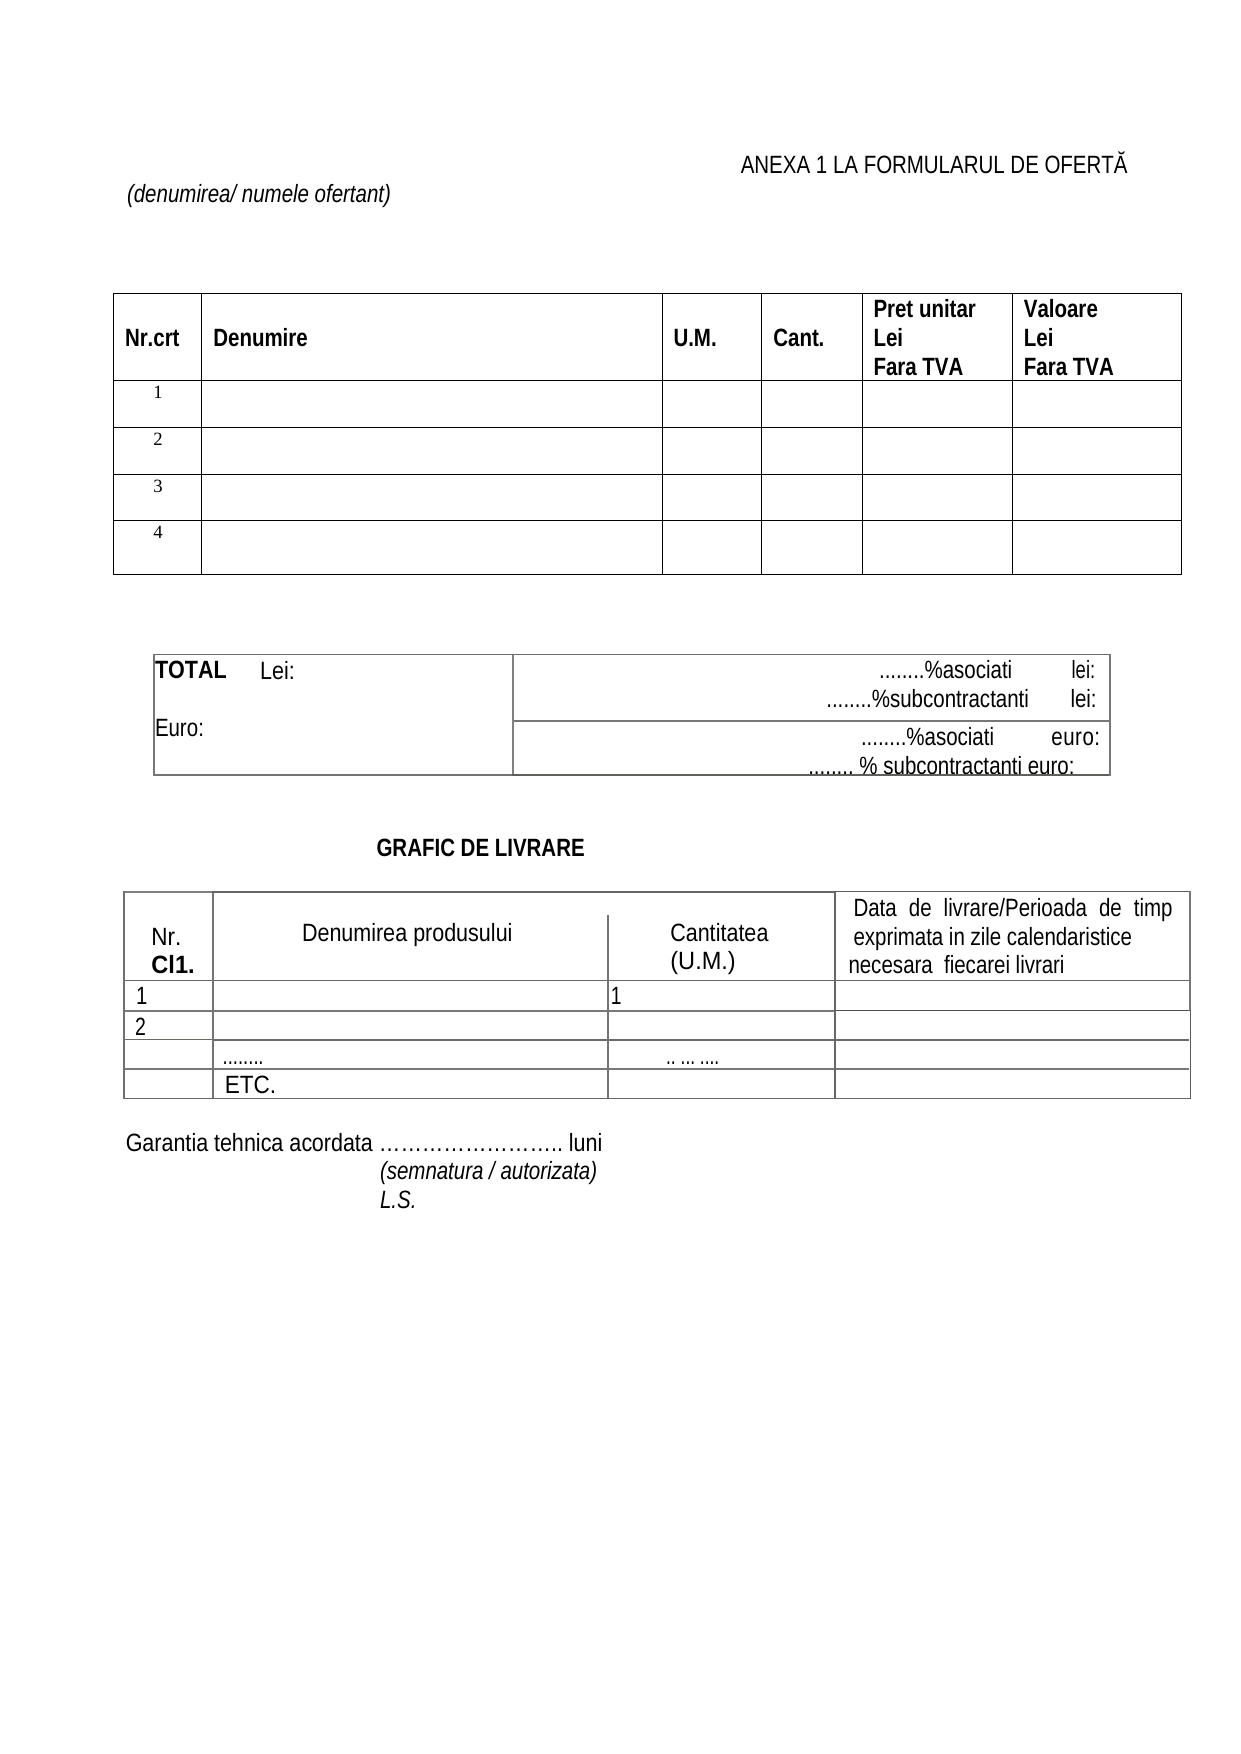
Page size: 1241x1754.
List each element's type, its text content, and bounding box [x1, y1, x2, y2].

table_cell .. ... .... [609, 1041, 834, 1068]
table_cell [863, 521, 1012, 574]
table_cell [762, 521, 862, 574]
table_header Valoare Lei Fara TVA [1013, 294, 1181, 380]
text ANEXA 1 LA FORMULARUL DE OFERTĂ [112, 150, 1128, 179]
table_cell ETC. [214, 1070, 607, 1098]
table_cell [836, 1039, 1190, 1068]
table_header Cant. [762, 294, 862, 380]
table_header [214, 893, 834, 915]
subtitle (denumirea/ numele ofertant) [127, 179, 1128, 207]
table_cell [863, 381, 1012, 427]
text L.S. [380, 1185, 929, 1214]
table_cell ........%asociati euro: ........ % subcontractanti euro: [514, 722, 1109, 774]
table_cell [863, 428, 1012, 473]
table_cell [1013, 381, 1181, 427]
table_cell 3 [114, 475, 201, 520]
table_cell 2 [114, 428, 201, 473]
table_cell [125, 1070, 212, 1098]
table_cell [214, 981, 607, 1009]
table_cell [663, 381, 761, 427]
table_cell [663, 475, 761, 520]
table_cell [663, 521, 761, 574]
table_cell 4 [114, 521, 201, 574]
table_cell 2 [125, 1012, 212, 1039]
table_cell [609, 1012, 834, 1039]
table_header Pret unitar Lei Fara TVA [863, 294, 1012, 380]
table_cell [863, 475, 1012, 520]
text Garantia tehnica acordata …………………….. luni [126, 1128, 1128, 1156]
table_cell [1013, 428, 1181, 473]
text GRAFIC DE LIVRARE [376, 833, 857, 862]
table_cell [214, 1012, 607, 1039]
table_header Nr. Cl1. [125, 893, 212, 980]
table_cell 1 [609, 981, 834, 1009]
table_header Denumire [202, 294, 662, 380]
table_header ........%asociati lei: ........%subcontractanti lei: [514, 655, 1109, 720]
table_cell [202, 381, 662, 427]
table_cell Cantitatea (U.M.) [609, 915, 834, 980]
table_cell [1013, 521, 1181, 574]
table_cell Denumirea produsului [214, 915, 607, 980]
subtitle (semnatura / autorizata) [380, 1156, 928, 1185]
table_header Data de livrare/Perioada de timp exprimata in zile calendaristice necesara fiecarei livrari [836, 892, 1189, 980]
table_cell [1013, 475, 1181, 520]
table_cell [125, 1040, 212, 1068]
table_header Nr.crt [114, 294, 201, 380]
table_cell [202, 428, 662, 473]
table_cell [836, 1011, 1190, 1039]
table_cell ........ [214, 1041, 607, 1068]
table_cell [762, 475, 862, 520]
table_cell [836, 981, 1189, 1009]
table_cell 1 [125, 981, 212, 1009]
table_header U.M. [663, 294, 761, 380]
table_header TOTAL Lei: Euro: [155, 655, 512, 774]
table_cell [836, 1068, 1190, 1098]
table_cell [762, 381, 862, 427]
table_cell [609, 1070, 834, 1098]
table_cell [663, 428, 761, 473]
table_cell [202, 475, 662, 520]
table_cell 1 [114, 381, 201, 427]
table_cell [762, 428, 862, 473]
table_cell [202, 521, 662, 574]
